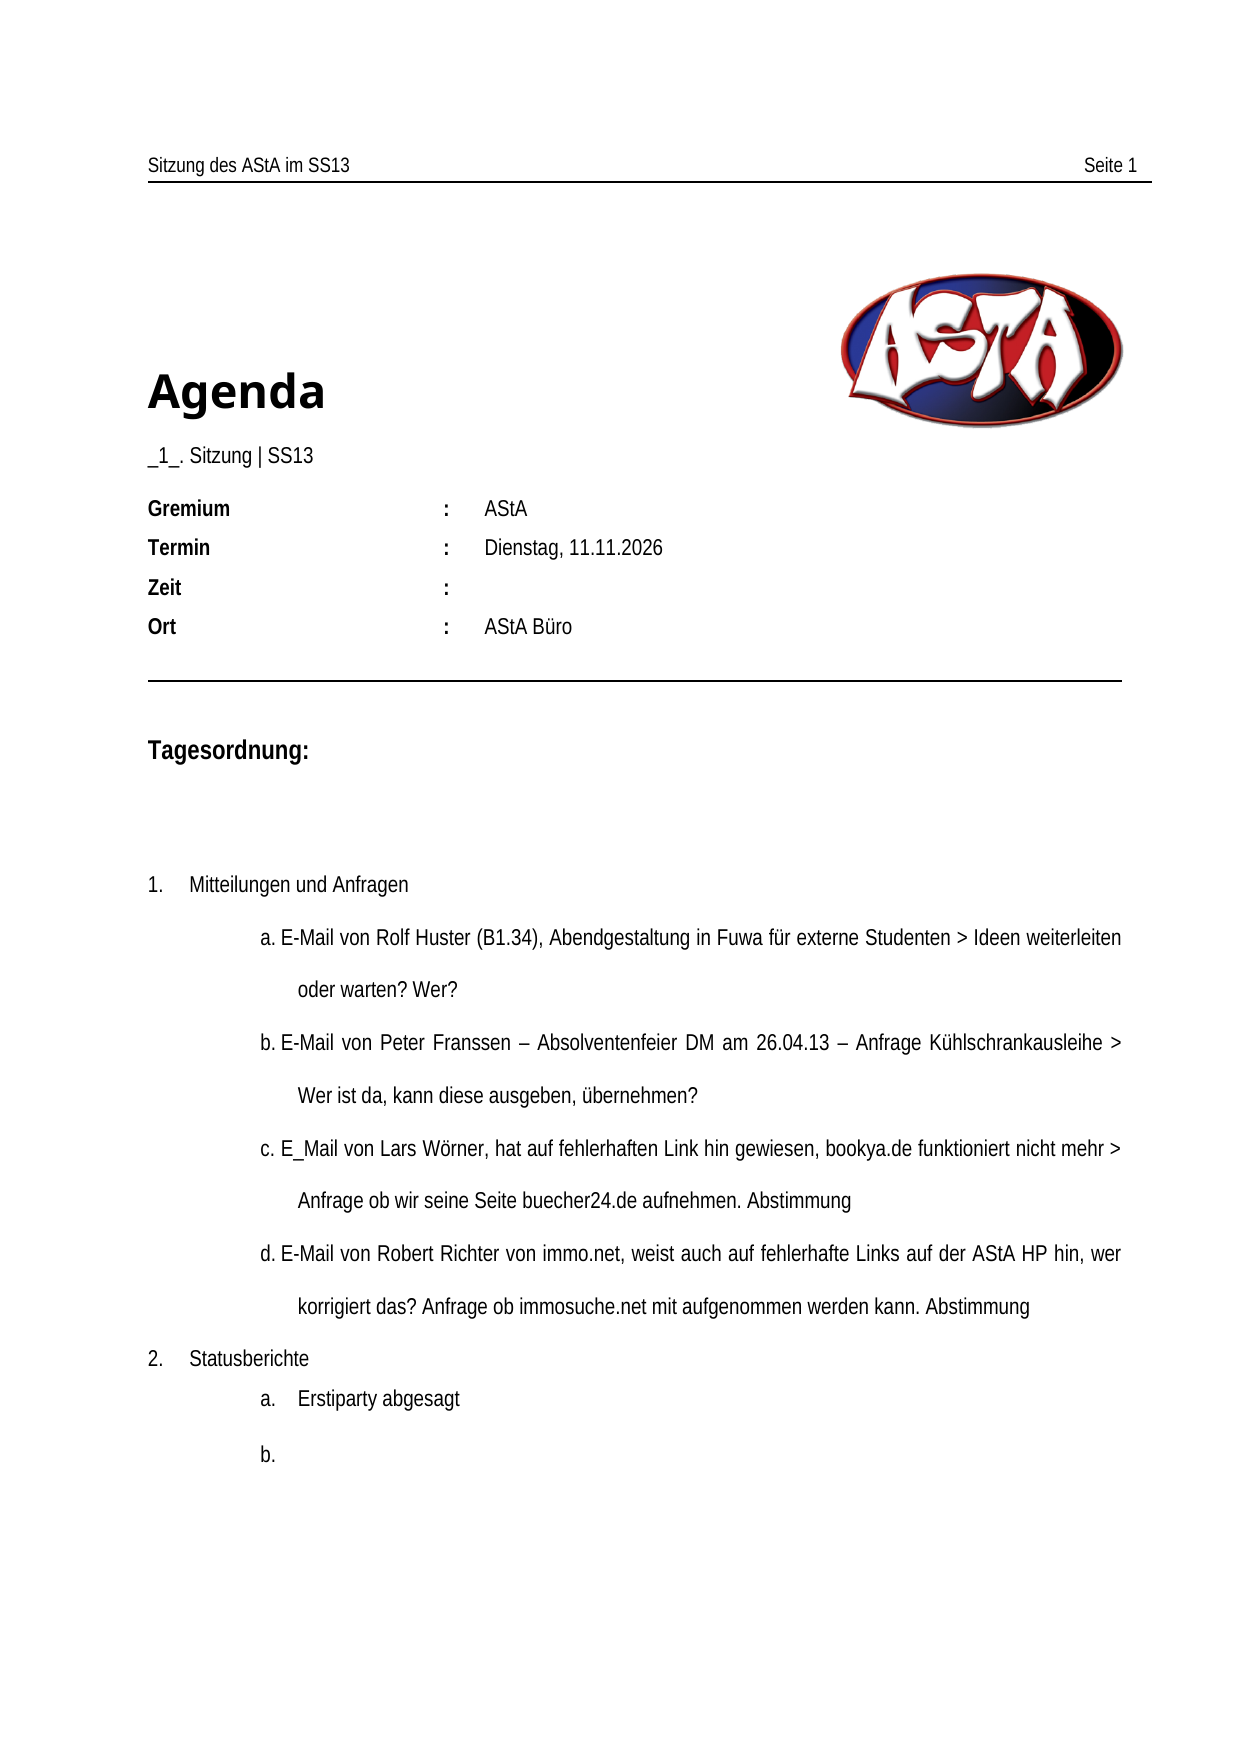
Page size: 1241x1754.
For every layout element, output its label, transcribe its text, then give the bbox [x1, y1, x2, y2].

text Agenda [148, 359, 833, 423]
list E-Mail von Peter Franssen – Absolventenfeier DM am 26.04.13 – Anfrage Kühlschrankausleihe > Wer ist da, kann diese ausgeben, übernehmen? [260, 1029, 1122, 1108]
list E-Mail von Rolf Huster (B1.34), Abendgestaltung in Fuwa für externe Studenten > Ideen weiterleiten oder warten? Wer? [260, 924, 1122, 1003]
list E-Mail von Robert Richter von immo.net, weist auch auf fehlerhafte Links auf der AStA HP hin, wer korrigiert das? Anfrage ob immosuche.net mit aufgenommen werden kann. Abstimmung [260, 1240, 1122, 1319]
text Gremium : AStA [148, 494, 1122, 521]
text Termin : Dienstag, 12.03.2013 [148, 534, 1122, 560]
list Erstiparty abgesagt [260, 1385, 1122, 1411]
list Mitteilungen und Anfragen [148, 871, 1122, 897]
text Zeit : [148, 573, 1122, 600]
text _1_. Sitzung | SS13 [148, 442, 1122, 468]
text Ort : AStA Büro [148, 613, 1122, 639]
picture [833, 259, 1134, 450]
text Tagesordnung: [148, 734, 1122, 766]
list Statusberichte [148, 1345, 1122, 1372]
list E_Mail von Lars Wörner, hat auf fehlerhaften Link hin gewiesen, bookya.de funktioniert nicht mehr > Anfrage ob wir seine Seite buecher24.de aufnehmen. Abstimmung [260, 1134, 1122, 1213]
